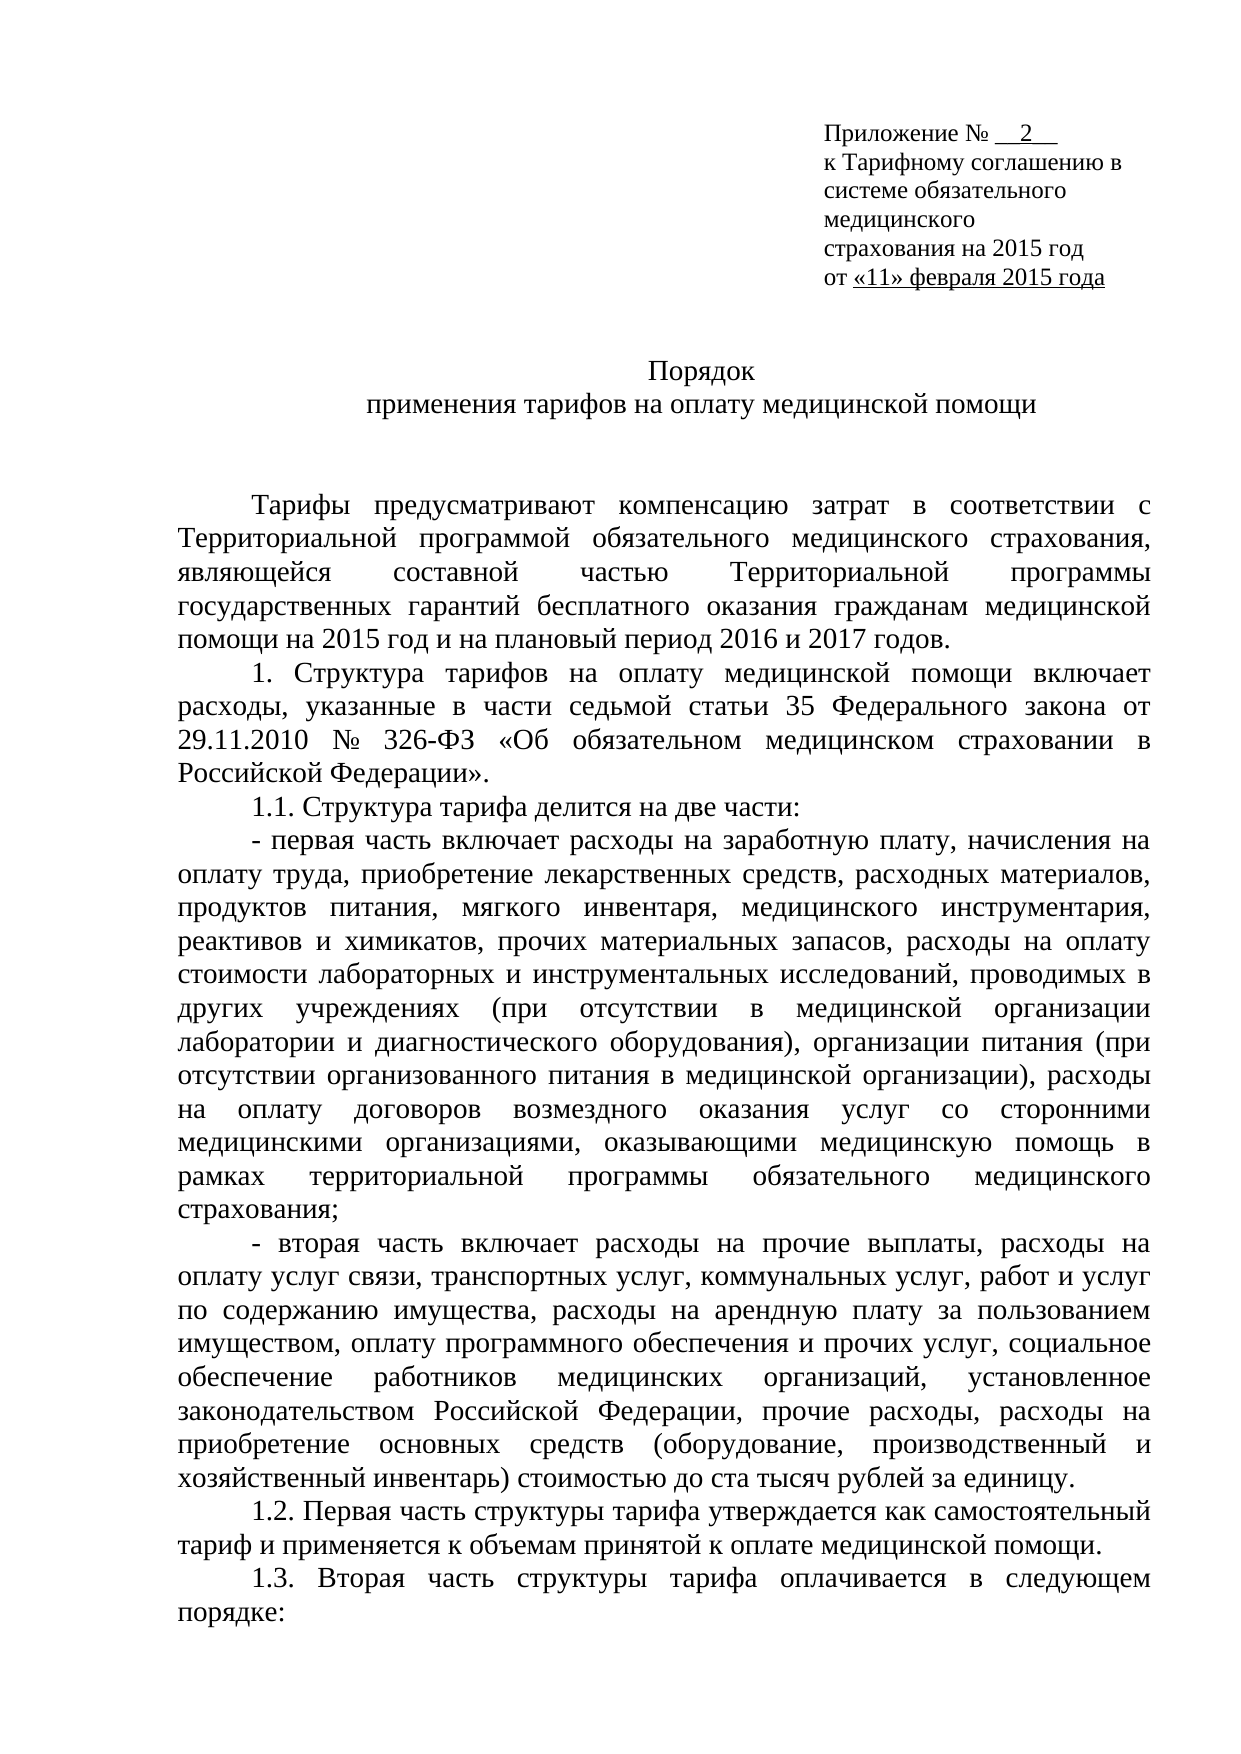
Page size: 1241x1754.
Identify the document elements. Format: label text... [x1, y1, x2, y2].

text - вторая часть включает расходы на прочие выплаты, расходы на оплату услуг связи, транспортных услуг, коммунальных услуг, работ и услуг по содержанию имущества, расходы на арендную плату за пользованием имуществом, оплату программного обеспечения и прочих услуг, социальное обеспечение работников медицинских организаций, установленное законодательством Российской Федерации, прочие расходы, расходы на приобретение основных средств (оборудование, производственный и хозяйственный инвентарь) стоимостью до ста тысяч рублей за единицу. [177, 1225, 1152, 1493]
text 1.1. Структура тарифа делится на две части: [177, 789, 1152, 822]
text 1.3. Вторая часть структуры тарифа оплачивается в следующем порядке: [177, 1560, 1152, 1627]
text 1.2. Первая часть структуры тарифа утверждается как самостоятельный тариф и применяется к объемам принятой к оплате медицинской помощи. [177, 1493, 1152, 1560]
text применения тарифов на оплату медицинской помощи [177, 386, 1152, 420]
table_header Приложение № __2__ к Тарифному соглашению в системе обязательного медицинского страхования на 2015 год от «11» февраля 2015 года [812, 118, 1163, 319]
text Тарифы предусматривают компенсацию затрат в соответствии с Территориальной программой обязательного медицинского страхования, являющейся составной частью Территориальной программы государственных гарантий бесплатного оказания гражданам медицинской помощи на 2015 год и на плановый период 2016 и 2017 годов. [177, 487, 1152, 655]
text - первая часть включает расходы на заработную плату, начисления на оплату труда, приобретение лекарственных средств, расходных материалов, продуктов питания, мягкого инвентаря, медицинского инструментария, реактивов и химикатов, прочих материальных запасов, расходы на оплату стоимости лабораторных и инструментальных исследований, проводимых в других учреждениях (при отсутствии в медицинской организации лаборатории и диагностического оборудования), организации питания (при отсутствии организованного питания в медицинской организации), расходы на оплату договоров возмездного оказания услуг со сторонними медицинскими организациями, оказывающими медицинскую помощь в рамках территориальной программы обязательного медицинского страхования; [177, 822, 1152, 1225]
text Порядок [177, 353, 1152, 386]
text 1. Структура тарифов на оплату медицинской помощи включает расходы, указанные в части седьмой статьи 35 Федерального закона от 29.11.2010 № 326-ФЗ «Об обязательном медицинском страховании в Российской Федерации». [177, 655, 1152, 789]
